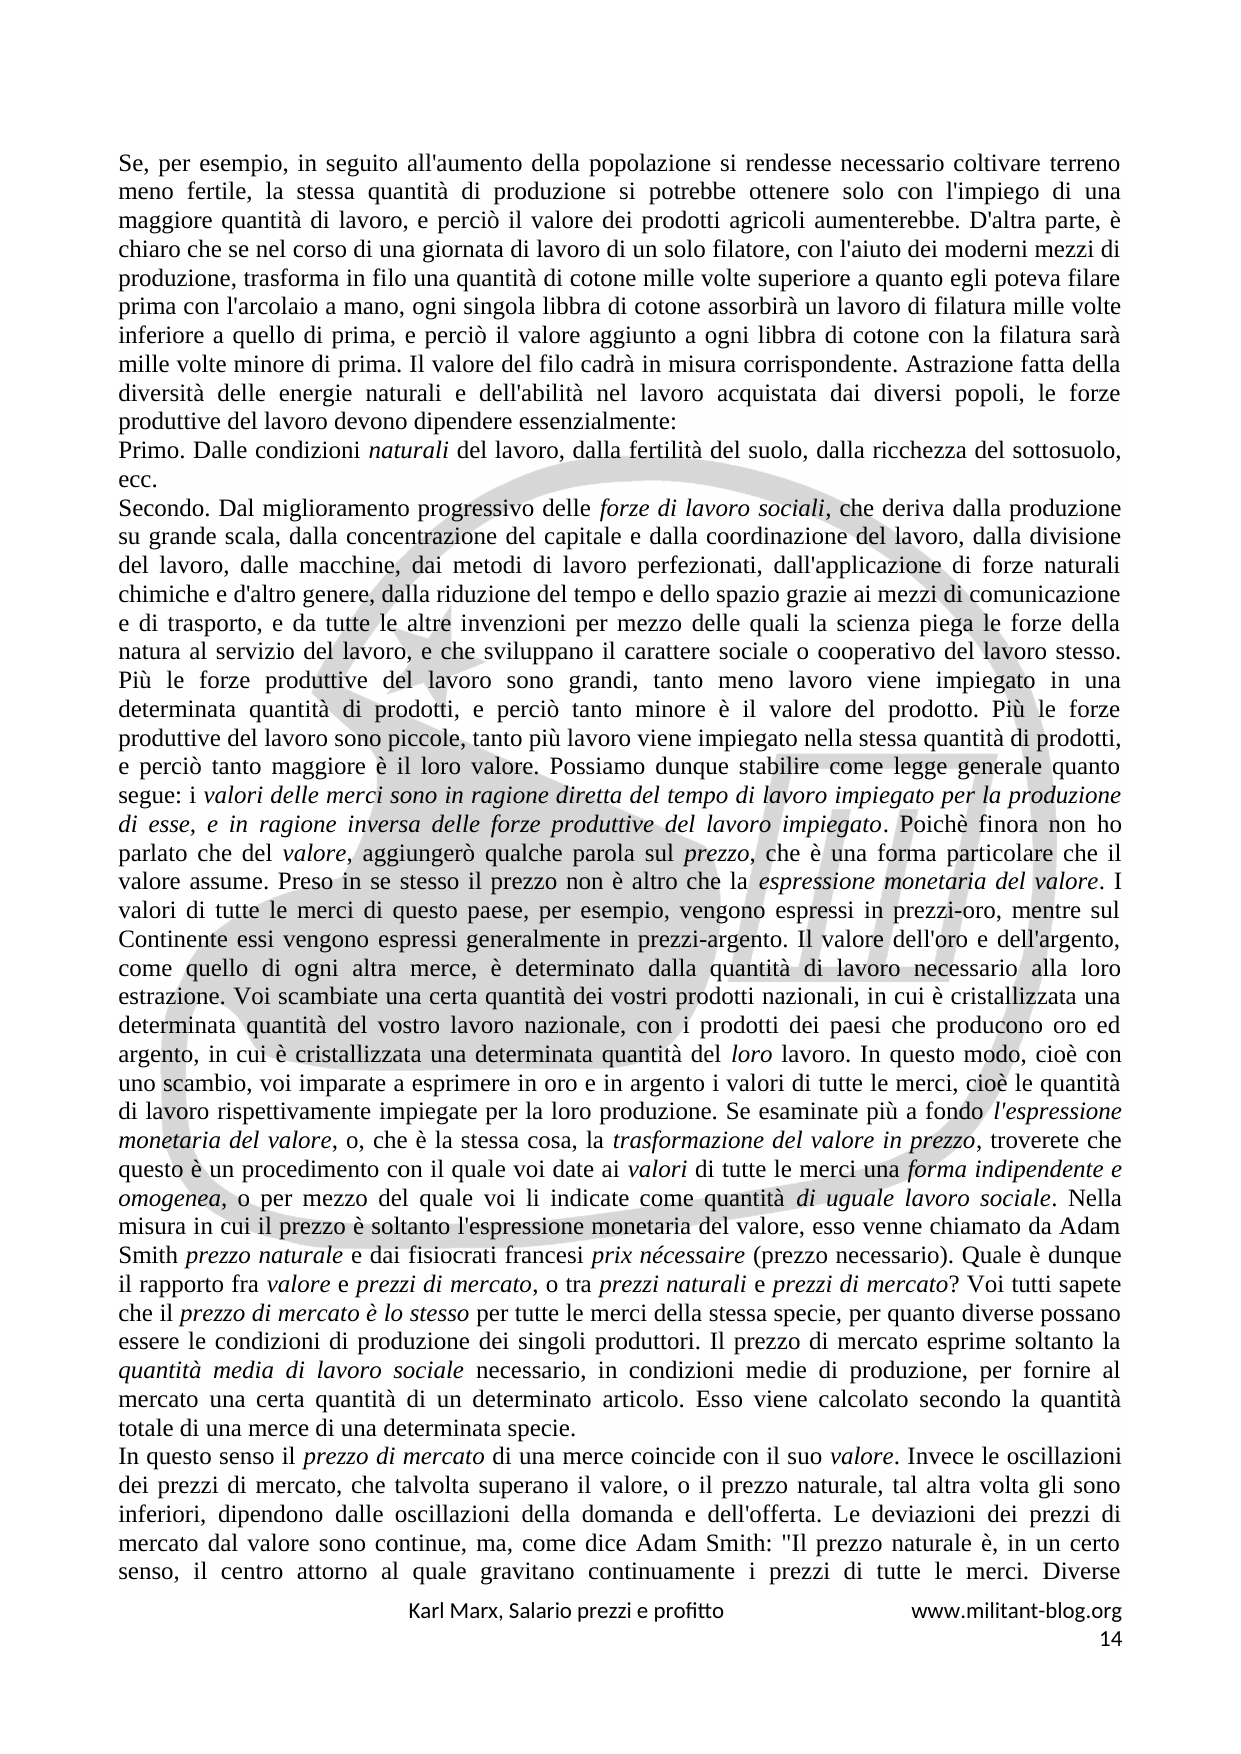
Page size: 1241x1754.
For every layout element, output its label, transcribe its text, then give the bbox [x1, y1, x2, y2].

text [118, 1441, 1122, 1585]
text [118, 148, 1122, 435]
text Primo. Dalle condizioni naturali del lavoro, dalla fertilità del suolo, dalla ricchezza del sottosuolo, ecc. [118, 435, 1122, 493]
text Secondo. Dal miglioramento progressivo delle forze di lavoro sociali, che deriva dalla produzione su grande scala, dalla concentrazione del capitale e dalla coordinazione del lavoro, dalla divisione del lavoro, dalle macchine, dai metodi di lavoro perfezionati, dall'applicazione di forze naturali chimiche e d'altro genere, dalla riduzione del tempo e dello spazio grazie ai mezzi di comunicazione e di trasporto, e da tutte le altre invenzioni per mezzo delle quali la scienza piega le forze della natura al servizio del lavoro, e che sviluppano il carattere sociale o cooperativo del lavoro stesso. Più le forze produttive del lavoro sono grandi, tanto meno lavoro viene impiegato in una determinata quantità di prodotti, e perciò tanto minore è il valore del prodotto. Più le forze produttive del lavoro sono piccole, tanto più lavoro viene impiegato nella stessa quantità di prodotti, e perciò tanto maggiore è il loro valore. Possiamo dunque stabilire come legge generale quanto segue: i valori delle merci sono in ragione diretta del tempo di lavoro impiegato per la produzione di esse, e in ragione inversa delle forze produttive del lavoro impiegato. Poichè finora non ho parlato che del valore, aggiungerò qualche parola sul prezzo, che è una forma particolare che il valore assume. Preso in se stesso il prezzo non è altro che la espressione monetaria del valore. I valori di tutte le merci di questo paese, per esempio, vengono espressi in prezzi-oro, mentre sul Continente essi vengono espressi generalmente in prezzi-argento. Il valore dell'oro e dell'argento, come quello di ogni altra merce, è determinato dalla quantità di lavoro necessario alla loro estrazione. Voi scambiate una certa quantità dei vostri prodotti nazionali, in cui è cristallizzata una determinata quantità del vostro lavoro nazionale, con i prodotti dei paesi che producono oro ed argento, in cui è cristallizzata una determinata quantità del loro lavoro. In questo modo, cioè con uno scambio, voi imparate a esprimere in oro e in argento i valori di tutte le merci, cioè le quantità di lavoro rispettivamente impiegate per la loro produzione. Se esaminate più a fondo l'espressione monetaria del valore, o, che è la stessa cosa, la trasformazione del valore in prezzo, troverete che questo è un procedimento con il quale voi date ai valori di tutte le merci una forma indipendente e omogenea, o per mezzo del quale voi li indicate come quantità di uguale lavoro sociale. Nella misura in cui il prezzo è soltanto l'espressione monetaria del valore, esso venne chiamato da Adam Smith prezzo naturale e dai fisiocrati francesi prix nécessaire (prezzo necessario). Quale è dunque il rapporto fra valore e prezzi di mercato, o tra prezzi naturali e prezzi di mercato? Voi tutti sapete che il prezzo di mercato è lo stesso per tutte le merci della stessa specie, per quanto diverse possano essere le condizioni di produzione dei singoli produttori. Il prezzo di mercato esprime soltanto la quantità media di lavoro sociale necessario, in condizioni medie di produzione, per fornire al mercato una certa quantità di un determinato articolo. Esso viene calcolato secondo la quantità totale di una merce di una determinata specie. [118, 493, 1122, 1441]
